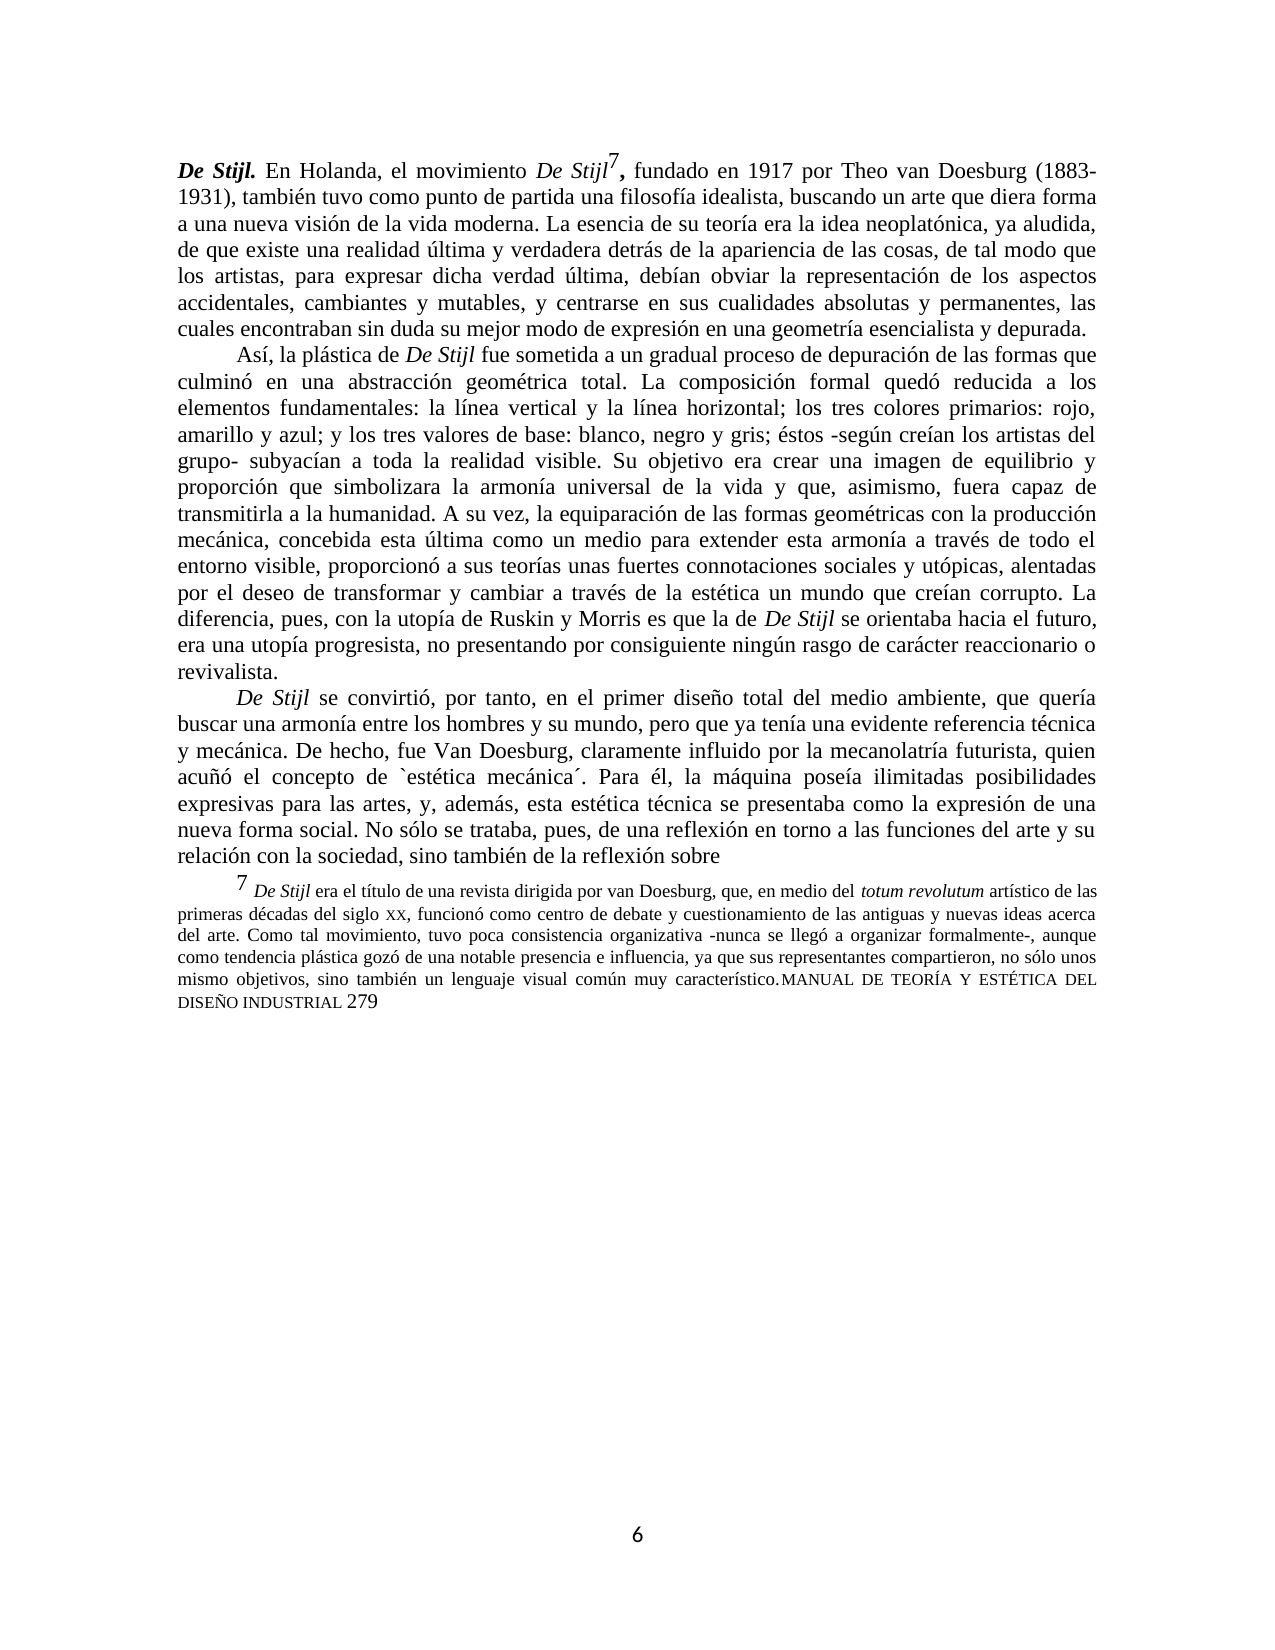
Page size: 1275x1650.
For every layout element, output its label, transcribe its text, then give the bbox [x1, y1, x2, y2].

text 7 De Stijl era el título de una revista dirigida por van Doesburg, que, en medio del totum revolutum artístico de las primeras décadas del siglo XX, funcionó como centro de debate y cuestionamiento de las antiguas y nuevas ideas acerca del arte. Como tal movimiento, tuvo poca consistencia organizativa -nunca se llegó a organizar formalmente-, aunque como tendencia plástica gozó de una notable presencia e influencia, ya que sus representantes compartieron, no sólo unos mismo objetivos, sino también un lenguaje visual común muy característico.MANUAL DE TEORÍA Y ESTÉTICA DEL DISEÑO INDUSTRIAL 279 [177, 869, 1098, 1013]
text De Stijl. En Holanda, el movimiento De Stijl7, fundado en 1917 por Theo van Doesburg (1883-1931), también tuvo como punto de partida una filosofía idealista, buscando un arte que diera forma a una nueva visión de la vida moderna. La esencia de su teoría era la idea neoplatónica, ya aludida, de que existe una realidad última y verdadera detrás de la apariencia de las cosas, de tal modo que los artistas, para expresar dicha verdad última, debían obviar la representación de los aspectos accidentales, cambiantes y mutables, y centrarse en sus cualidades absolutas y permanentes, las cuales encontraban sin duda su mejor modo de expresión en una geometría esencialista y depurada. [177, 148, 1098, 342]
text De Stijl se convirtió, por tanto, en el primer diseño total del medio ambiente, que quería buscar una armonía entre los hombres y su mundo, pero que ya tenía una evidente referencia técnica y mecánica. De hecho, fue Van Doesburg, claramente influido por la mecanolatría futurista, quien acuñó el concepto de `estética mecánica´. Para él, la máquina poseía ilimitadas posibilidades expresivas para las artes, y, además, esta estética técnica se presentaba como la expresión de una nueva forma social. No sólo se trataba, pues, de una reflexión en torno a las funciones del arte y su relación con la sociedad, sino también de la reflexión sobre [177, 684, 1098, 869]
text Así, la plástica de De Stijl fue sometida a un gradual proceso de depuración de las formas que culminó en una abstracción geométrica total. La composición formal quedó reducida a los elementos fundamentales: la línea vertical y la línea horizontal; los tres colores primarios: rojo, amarillo y azul; y los tres valores de base: blanco, negro y gris; éstos -según creían los artistas del grupo- subyacían a toda la realidad visible. Su objetivo era crear una imagen de equilibrio y proporción que simbolizara la armonía universal de la vida y que, asimismo, fuera capaz de transmitirla a la humanidad. A su vez, la equiparación de las formas geométricas con la producción mecánica, concebida esta última como un medio para extender esta armonía a través de todo el entorno visible, proporcionó a sus teorías unas fuertes connotaciones sociales y utópicas, alentadas por el deseo de transformar y cambiar a través de la estética un mundo que creían corrupto. La diferencia, pues, con la utopía de Ruskin y Morris es que la de De Stijl se orientaba hacia el futuro, era una utopía progresista, no presentando por consiguiente ningún rasgo de carácter reaccionario o revivalista. [177, 342, 1098, 684]
